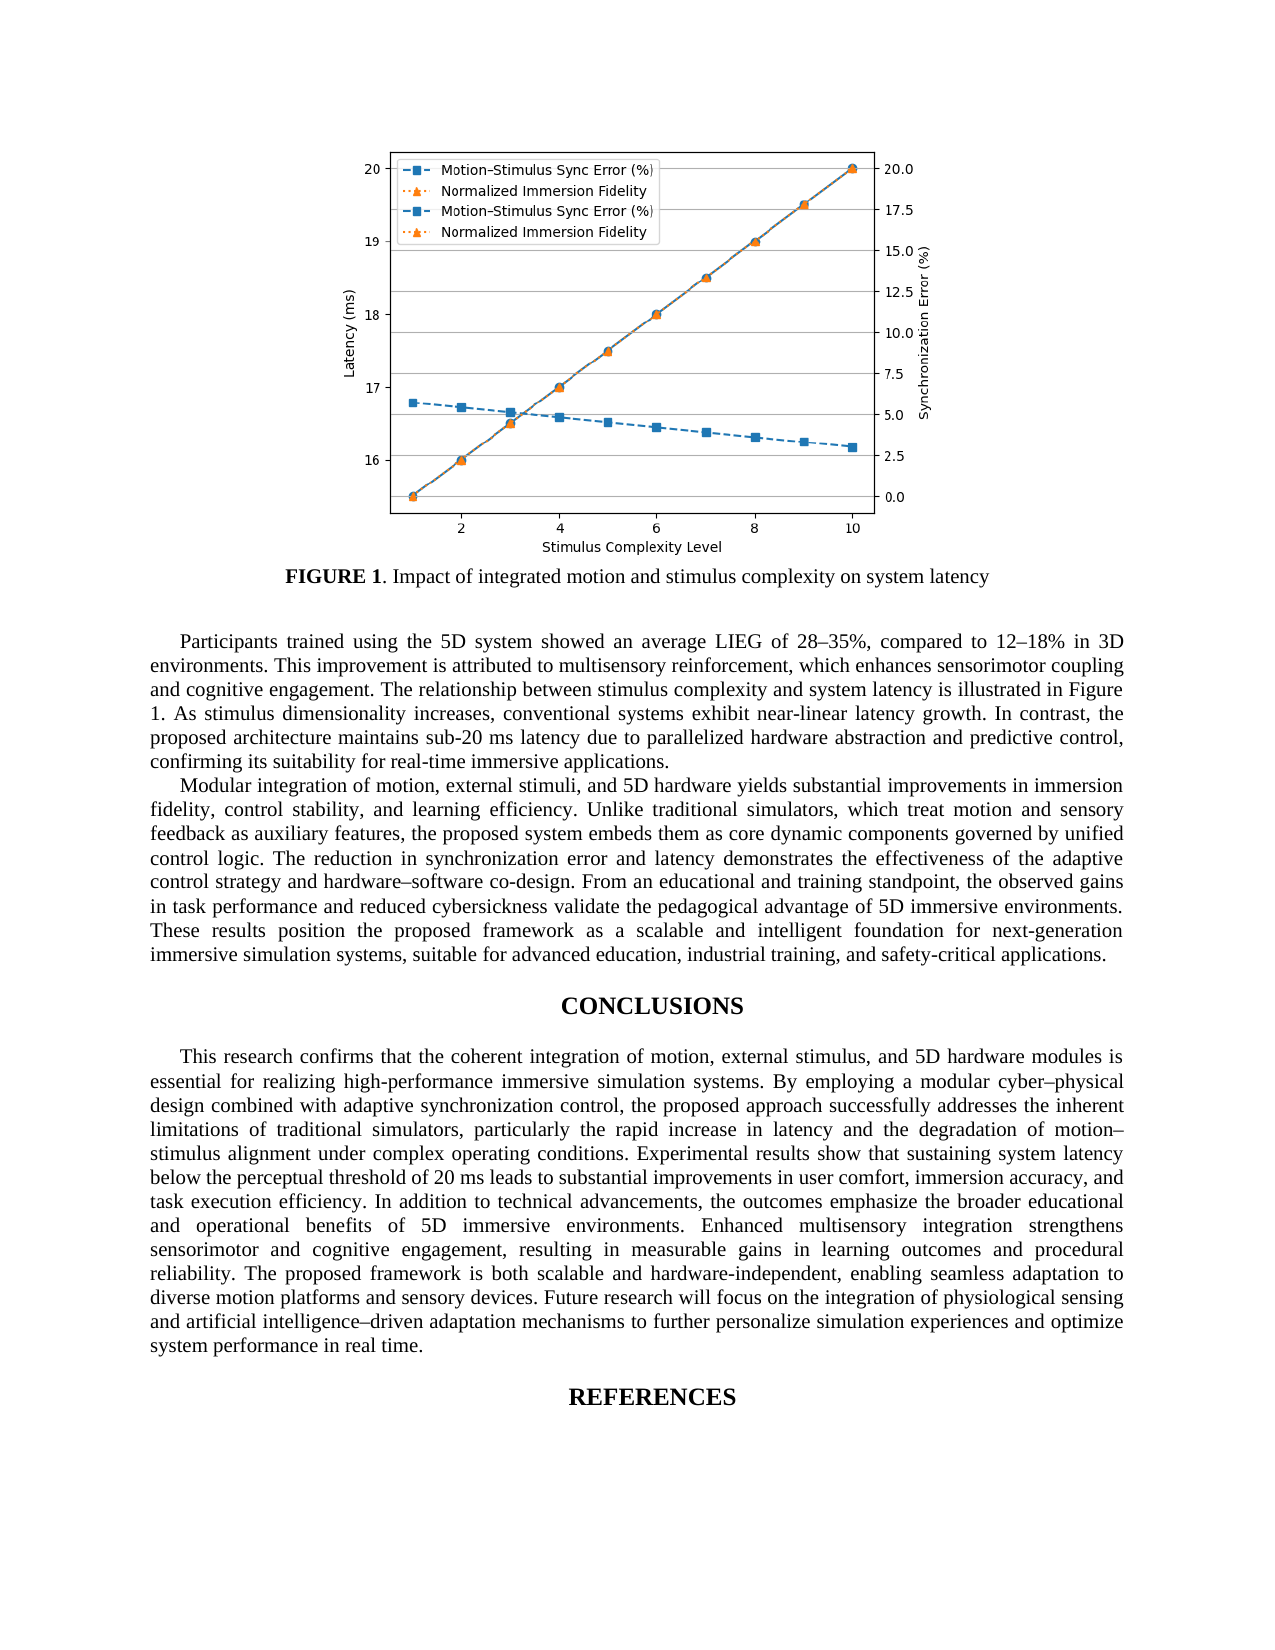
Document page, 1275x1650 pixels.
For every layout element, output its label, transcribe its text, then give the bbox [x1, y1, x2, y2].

text This research confirms that the coherent integration of motion, external stimulus, and 5D hardware modules is essential for realizing high-performance immersive simulation systems. By employing a modular cyber–physical design combined with adaptive synchronization control, the proposed approach successfully addresses the inherent limitations of traditional simulators, particularly the rapid increase in latency and the degradation of motion–stimulus alignment under complex operating conditions. Experimental results show that sustaining system latency below the perceptual threshold of 20 ms leads to substantial improvements in user comfort, immersion accuracy, and task execution efficiency. In addition to technical advancements, the outcomes emphasize the broader educational and operational benefits of 5D immersive environments. Enhanced multisensory integration strengthens sensorimotor and cognitive engagement, resulting in measurable gains in learning outcomes and procedural reliability. The proposed framework is both scalable and hardware-independent, enabling seamless adaptation to diverse motion platforms and sensory devices. Future research will focus on the integration of physiological sensing and artificial intelligence–driven adaptation mechanisms to further personalize simulation experiences and optimize system performance in real time. [150, 1044, 1125, 1357]
text FIGURE 1. Impact of integrated motion and stimulus complexity on system latency [150, 564, 1125, 588]
text Modular integration of motion, external stimuli, and 5D hardware yields substantial improvements in immersion fidelity, control stability, and learning efficiency. Unlike traditional simulators, which treat motion and sensory feedback as auxiliary features, the proposed system embeds them as core dynamic components governed by unified control logic. The reduction in synchronization error and latency demonstrates the effectiveness of the adaptive control strategy and hardware–software co-design. From an educational and training standpoint, the observed gains in task performance and reduced cybersickness validate the pedagogical advantage of 5D immersive environments. These results position the proposed framework as a scalable and intelligent foundation for next-generation immersive simulation systems, suitable for advanced education, industrial training, and safety-critical applications. [150, 773, 1125, 966]
text Participants trained using the 5D system showed an average LIEG of 28–35%, compared to 12–18% in 3D environments. This improvement is attributed to multisensory reinforcement, which enhances sensorimotor coupling and cognitive engagement. The relationship between stimulus complexity and system latency is illustrated in Figure 1. As stimulus dimensionality increases, conventional systems exhibit near-linear latency growth. In contrast, the proposed architecture maintains sub-20 ms latency due to parallelized hardware abstraction and predictive control, confirming its suitability for real-time immersive applications. [150, 629, 1125, 773]
text CONCLUSIONS [150, 991, 1125, 1019]
picture [337, 150, 938, 564]
text REFERENCES [150, 1382, 1125, 1411]
